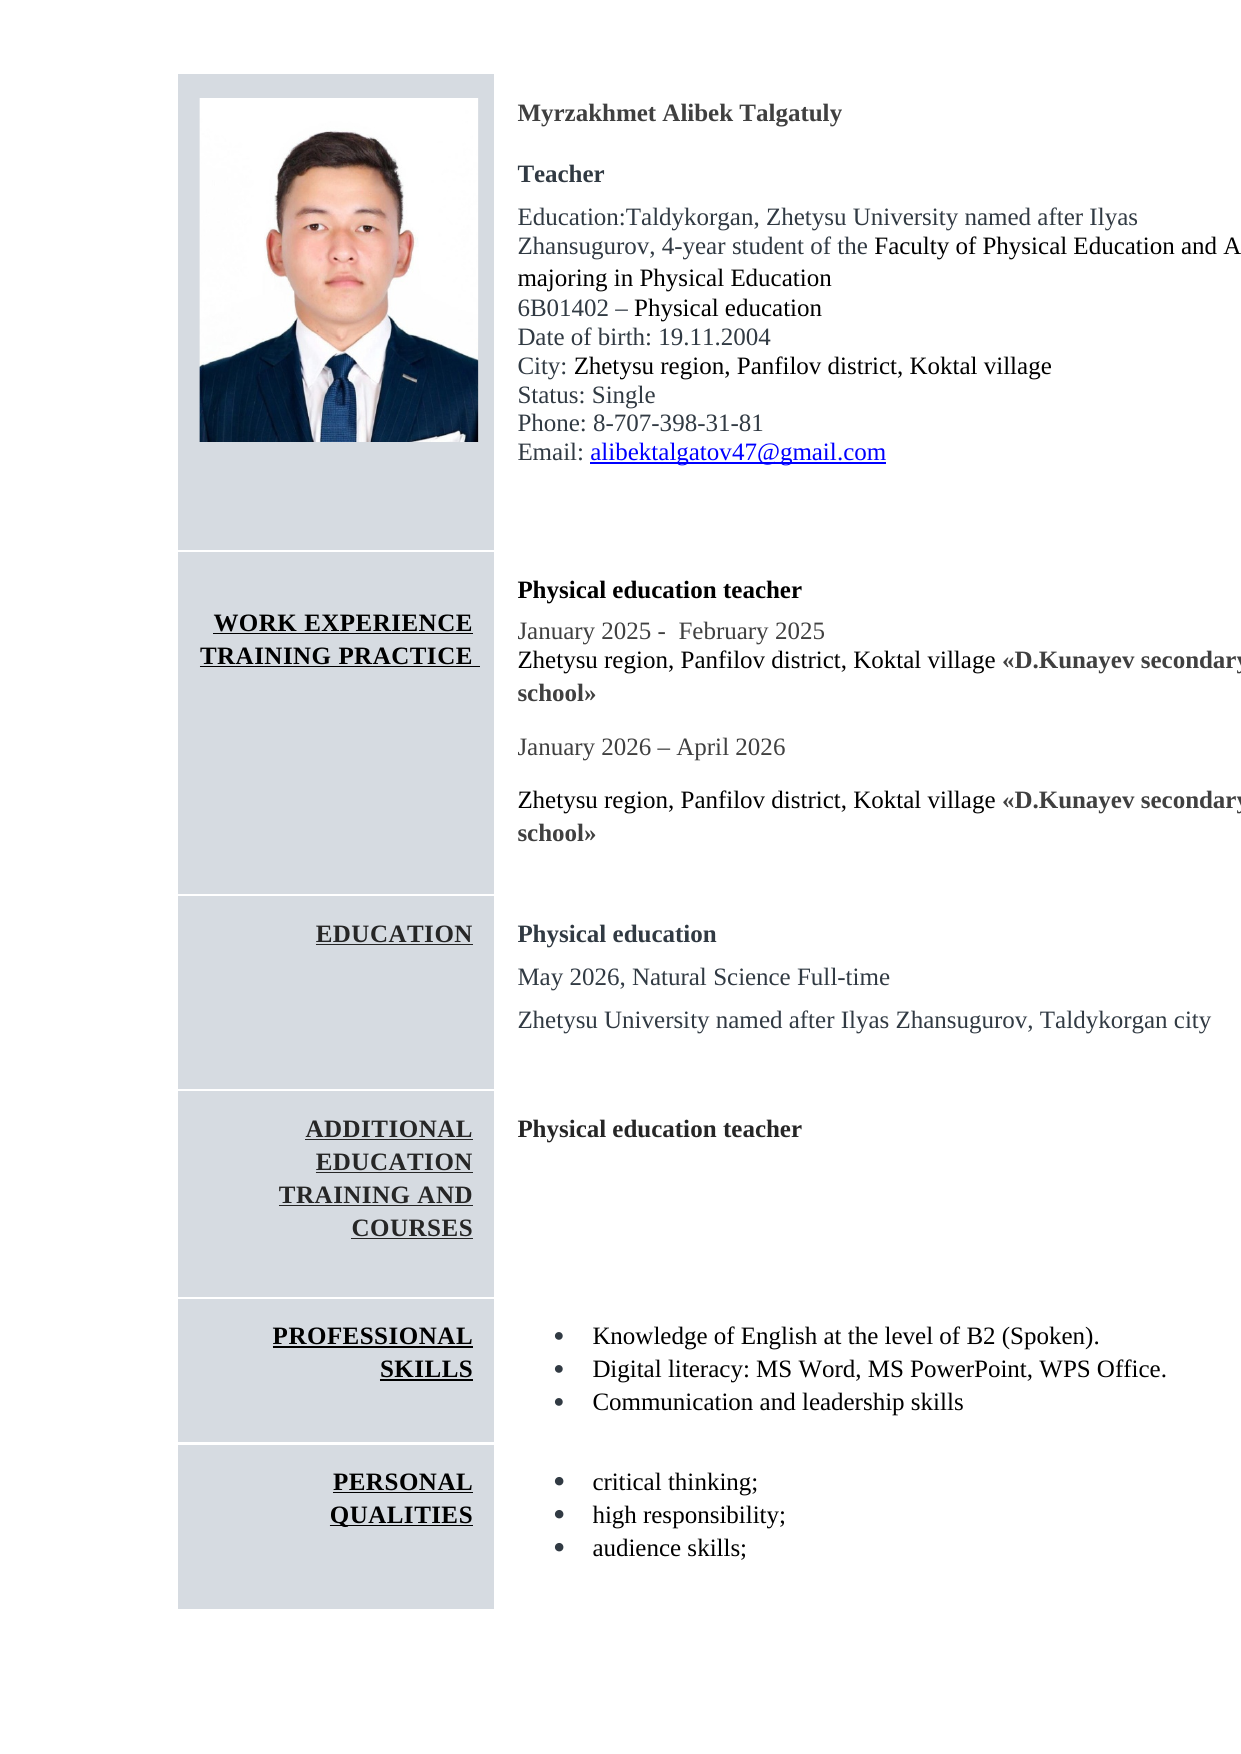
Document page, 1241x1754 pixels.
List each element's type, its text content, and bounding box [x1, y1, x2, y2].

table_cell PROFESSIONAL SKILLS [178, 1299, 494, 1442]
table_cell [496, 1445, 1239, 1609]
table_cell Physical education teacher [496, 1091, 1239, 1297]
table_cell ADDITIONAL EDUCATION TRAINING AND COURSES [178, 1091, 494, 1297]
table_header Myrzakhmet Alibek Talgatuly Teacher Education:Taldykorgan, Zhetysu University named after Ilyas Zhansugurov, 4-year student of the Faculty of Physical Education and Arts, majoring in Physical Education 6B01402 – Physical education Date of birth: 19.11.2004 City: Zhetysu region, Panfilov district, Koktal village Status: Single Phone: 8-707-398-31-81 Email: alibektalgatov47@gmail.com [496, 76, 1239, 550]
picture [199, 98, 479, 442]
table_cell Knowledge of English at the level of B2 (Spoken). Digital literacy: MS Word, MS PowerPoint, WPS Office. Communication and leadership skills [496, 1299, 1239, 1442]
table_cell PERSONAL QUALITIES [178, 1445, 494, 1609]
table_cell EDUCATION [178, 896, 494, 1089]
table_header [178, 74, 494, 550]
table_cell Physical education teacher January 2025 - February 2025 Zhetysu region, Panfilov district, Koktal village «D.Kunayev secondary school» January 2026 – April 2026 Zhetysu region, Panfilov district, Koktal village «D.Kunayev secondary school» [496, 552, 1239, 894]
table_cell WORK EXPERIENCE TRAINING PRACTICE [178, 552, 494, 894]
table_cell Physical education May 2026, Natural Science Full-time Zhetysu University named after Ilyas Zhansugurov, Taldykorgan city [496, 896, 1239, 1089]
